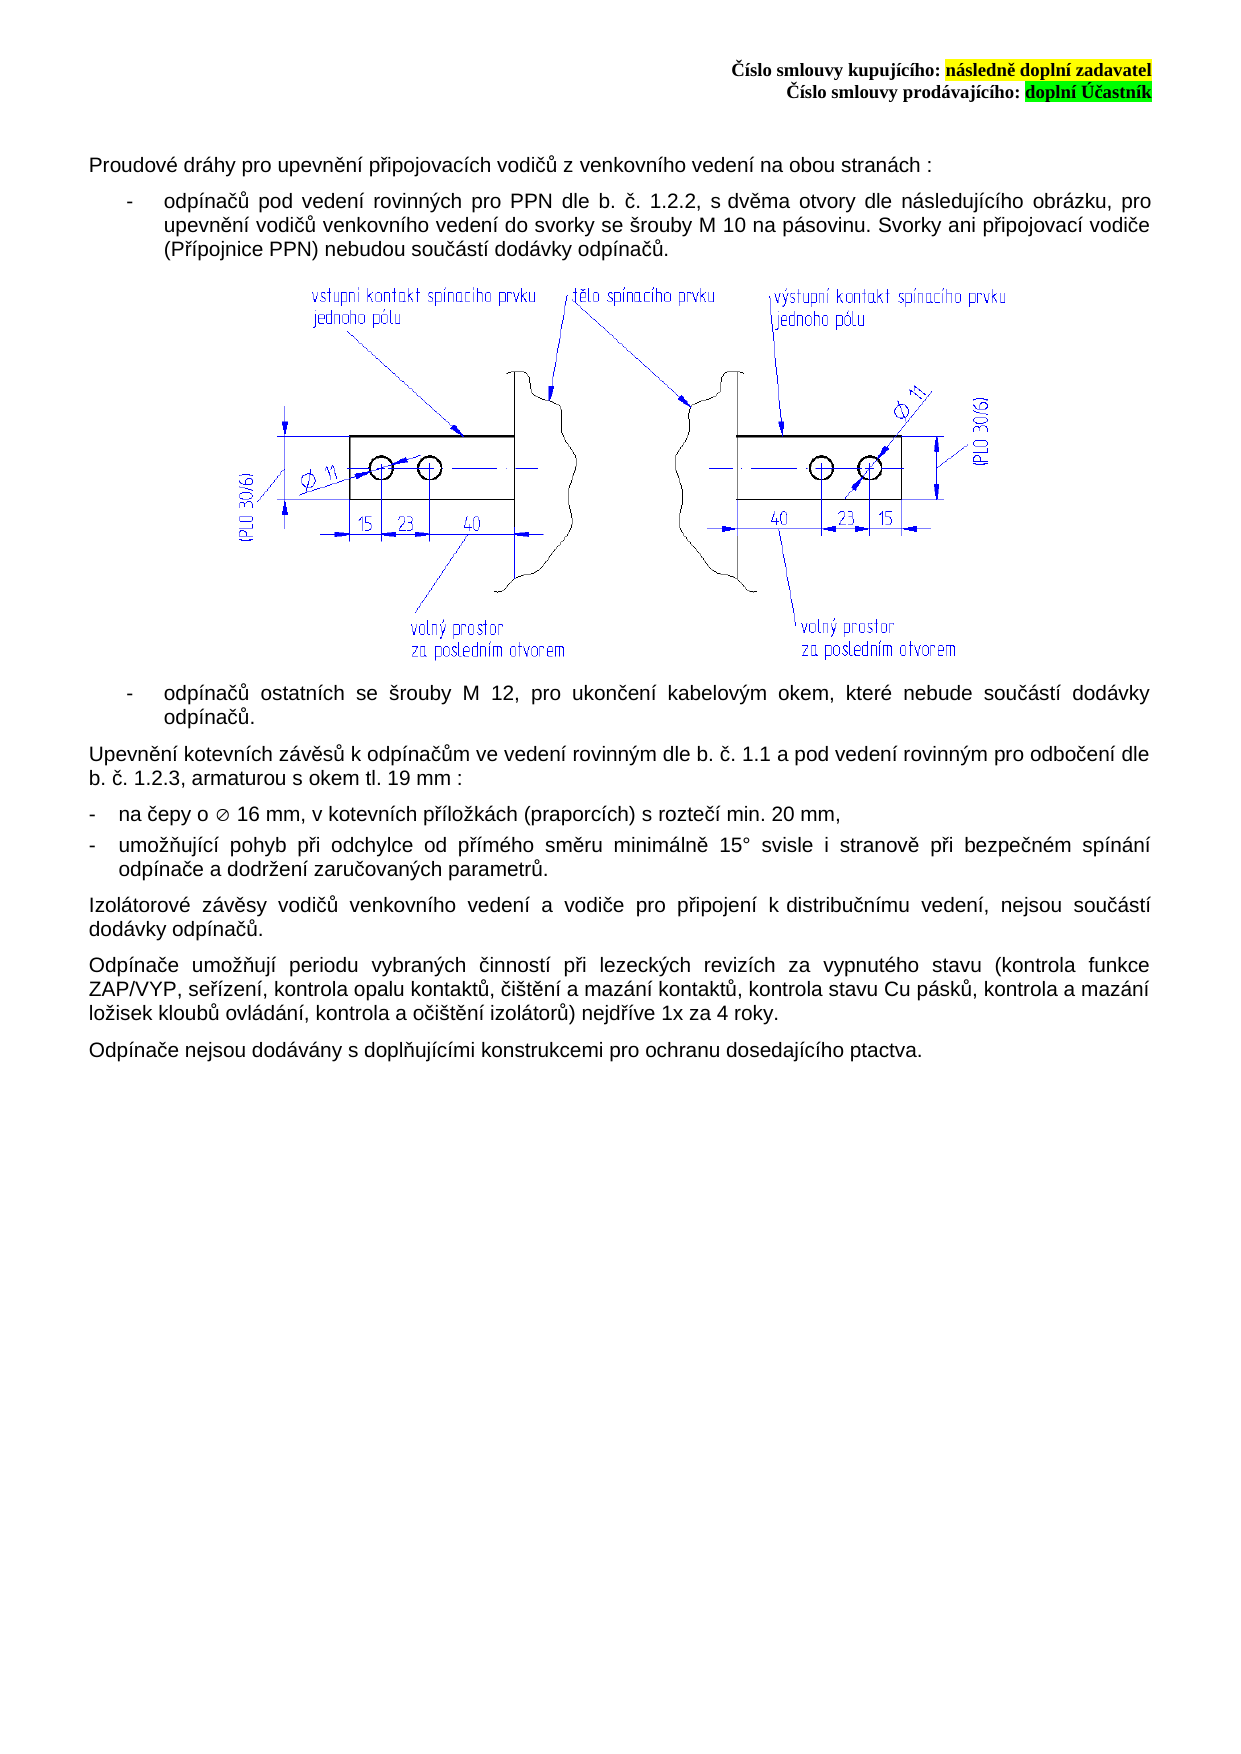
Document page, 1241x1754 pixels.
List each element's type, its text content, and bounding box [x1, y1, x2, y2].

text Upevnění kotevních závěsů k odpínačům ve vedení rovinným dle b. č. 1.1 a pod vedení rovinným pro odbočení dle b. č. 1.2.3, armaturou s okem tl. 19 mm : [89, 742, 1152, 789]
list odpínačů ostatních se šrouby M 12, pro ukončení kabelovým okem, které nebude součástí dodávky odpínačů. [126, 681, 1152, 729]
picture [219, 273, 1021, 669]
list umožňující pohyb při odchylce od přímého směru minimálně 15° svisle i stranově při bezpečném spínání odpínače a dodržení zaručovaných parametrů. [89, 832, 1152, 880]
text Izolátorové závěsy vodičů venkovního vedení a vodiče pro připojení k distribučnímu vedení, nejsou součástí dodávky odpínačů. [89, 893, 1152, 941]
list odpínačů pod vedení rovinných pro PPN dle b. č. 1.2.2, s dvěma otvory dle následujícího obrázku, pro upevnění vodičů venkovního vedení do svorky se šrouby M 10 na pásovinu. Svorky ani připojovací vodiče (Přípojnice PPN) nebudou součástí dodávky odpínačů. [126, 189, 1152, 261]
list na čepy o 16 mm, v kotevních příložkách (praporcích) s roztečí min. 20 mm, [89, 802, 1152, 826]
text Odpínače nejsou dodávány s doplňujícími konstrukcemi pro ochranu dosedajícího ptactva. [89, 1038, 1152, 1062]
text Proudové dráhy pro upevnění připojovacích vodičů z venkovního vedení na obou stranách : [89, 153, 1152, 177]
text Odpínače umožňují periodu vybraných činností při lezeckých revizích za vypnutého stavu (kontrola funkce ZAP/VYP, seřízení, kontrola opalu kontaktů, čištění a mazání kontaktů, kontrola stavu Cu pásků, kontrola a mazání ložisek kloubů ovládání, kontrola a očištění izolátorů) nejdříve 1x za 4 roky. [89, 953, 1152, 1025]
